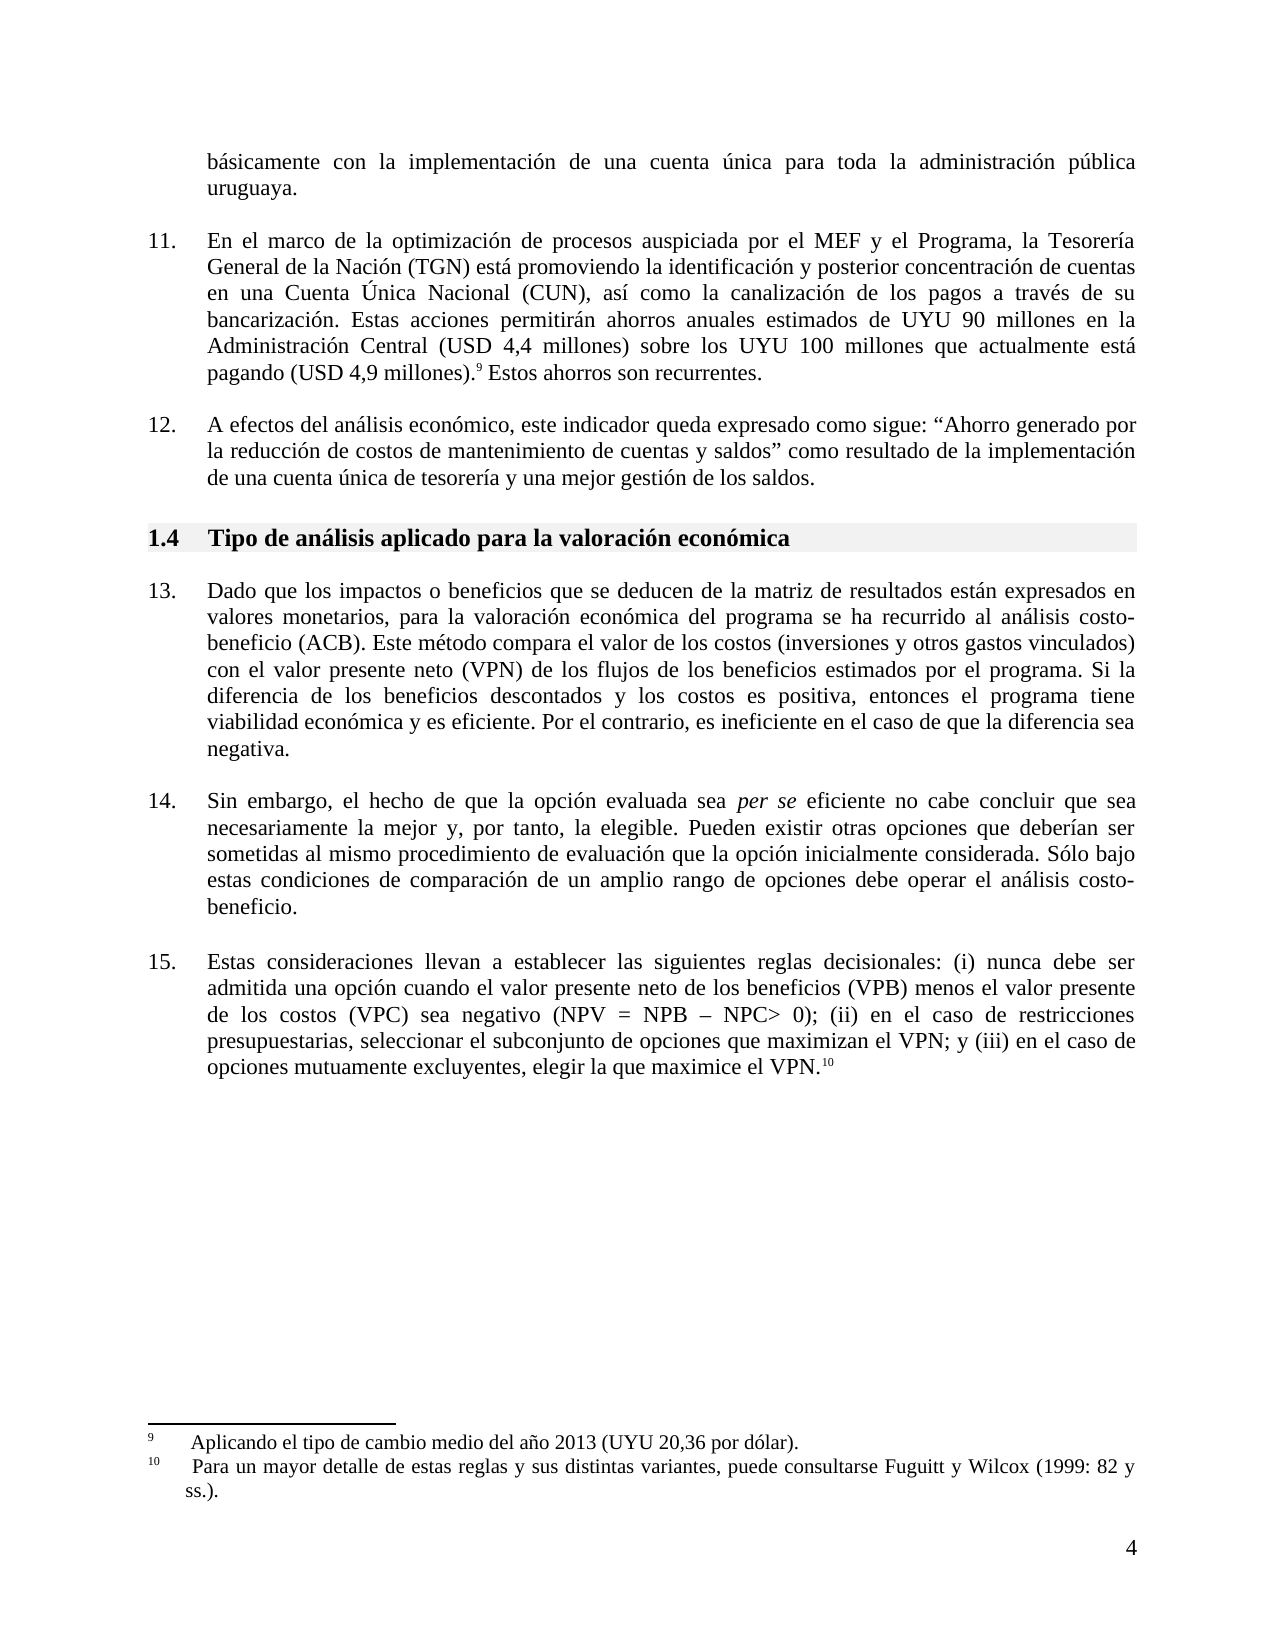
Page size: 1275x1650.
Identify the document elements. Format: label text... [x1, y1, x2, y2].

subtitle Tipo de análisis aplicado para la valoración económica [148, 523, 1137, 552]
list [148, 148, 1137, 200]
list Sin embargo, el hecho de que la opción evaluada sea per se eficiente no cabe concluir que sea necesariamente la mejor y, por tanto, la elegible. Pueden existir otras opciones que deberían ser sometidas al mismo procedimiento de evaluación que la opción inicialmente considerada. Sólo bajo estas condiciones de comparación de un amplio rango de opciones debe operar el análisis costo-beneficio. [148, 787, 1137, 919]
list Dado que los impactos o beneficios que se deducen de la matriz de resultados están expresados en valores monetarios, para la valoración económica del programa se ha recurrido al análisis costo-beneficio (ACB). Este método compara el valor de los costos (inversiones y otros gastos vinculados) con el valor presente neto (VPN) de los flujos de los beneficios estimados por el programa. Si la diferencia de los beneficios descontados y los costos es positiva, entonces el programa tiene viabilidad económica y es eficiente. Por el contrario, es ineficiente en el caso de que la diferencia sea negativa. [148, 577, 1137, 761]
list A efectos del análisis económico, este indicador queda expresado como sigue: “Ahorro generado por la reducción de costos de mantenimiento de cuentas y saldos” como resultado de la implementación de una cuenta única de tesorería y una mejor gestión de los saldos. [148, 411, 1137, 490]
list Estas consideraciones llevan a establecer las siguientes reglas decisionales: (i) nunca debe ser admitida una opción cuando el valor presente neto de los beneficios (VPB) menos el valor presente de los costos (VPC) sea negativo (NPV = NPB – NPC> 0); (ii) en el caso de restricciones presupuestarias, seleccionar el subconjunto de opciones que maximizan el VPN; y (iii) en el caso de opciones mutuamente excluyentes, elegir la que maximice el VPN. [148, 948, 1137, 1080]
list En el marco de la optimización de procesos auspiciada por el MEF y el Programa, la Tesorería General de la Nación (TGN) está promoviendo la identificación y posterior concentración de cuentas en una Cuenta Única Nacional (CUN), así como la canalización de los pagos a través de su bancarización. Estas acciones permitirán ahorros anuales estimados de UYU 90 millones en la Administración Central (USD 4,4 millones) sobre los UYU 100 millones que actualmente está pagando (USD 4,9 millones). Estos ahorros son recurrentes. [148, 227, 1137, 385]
